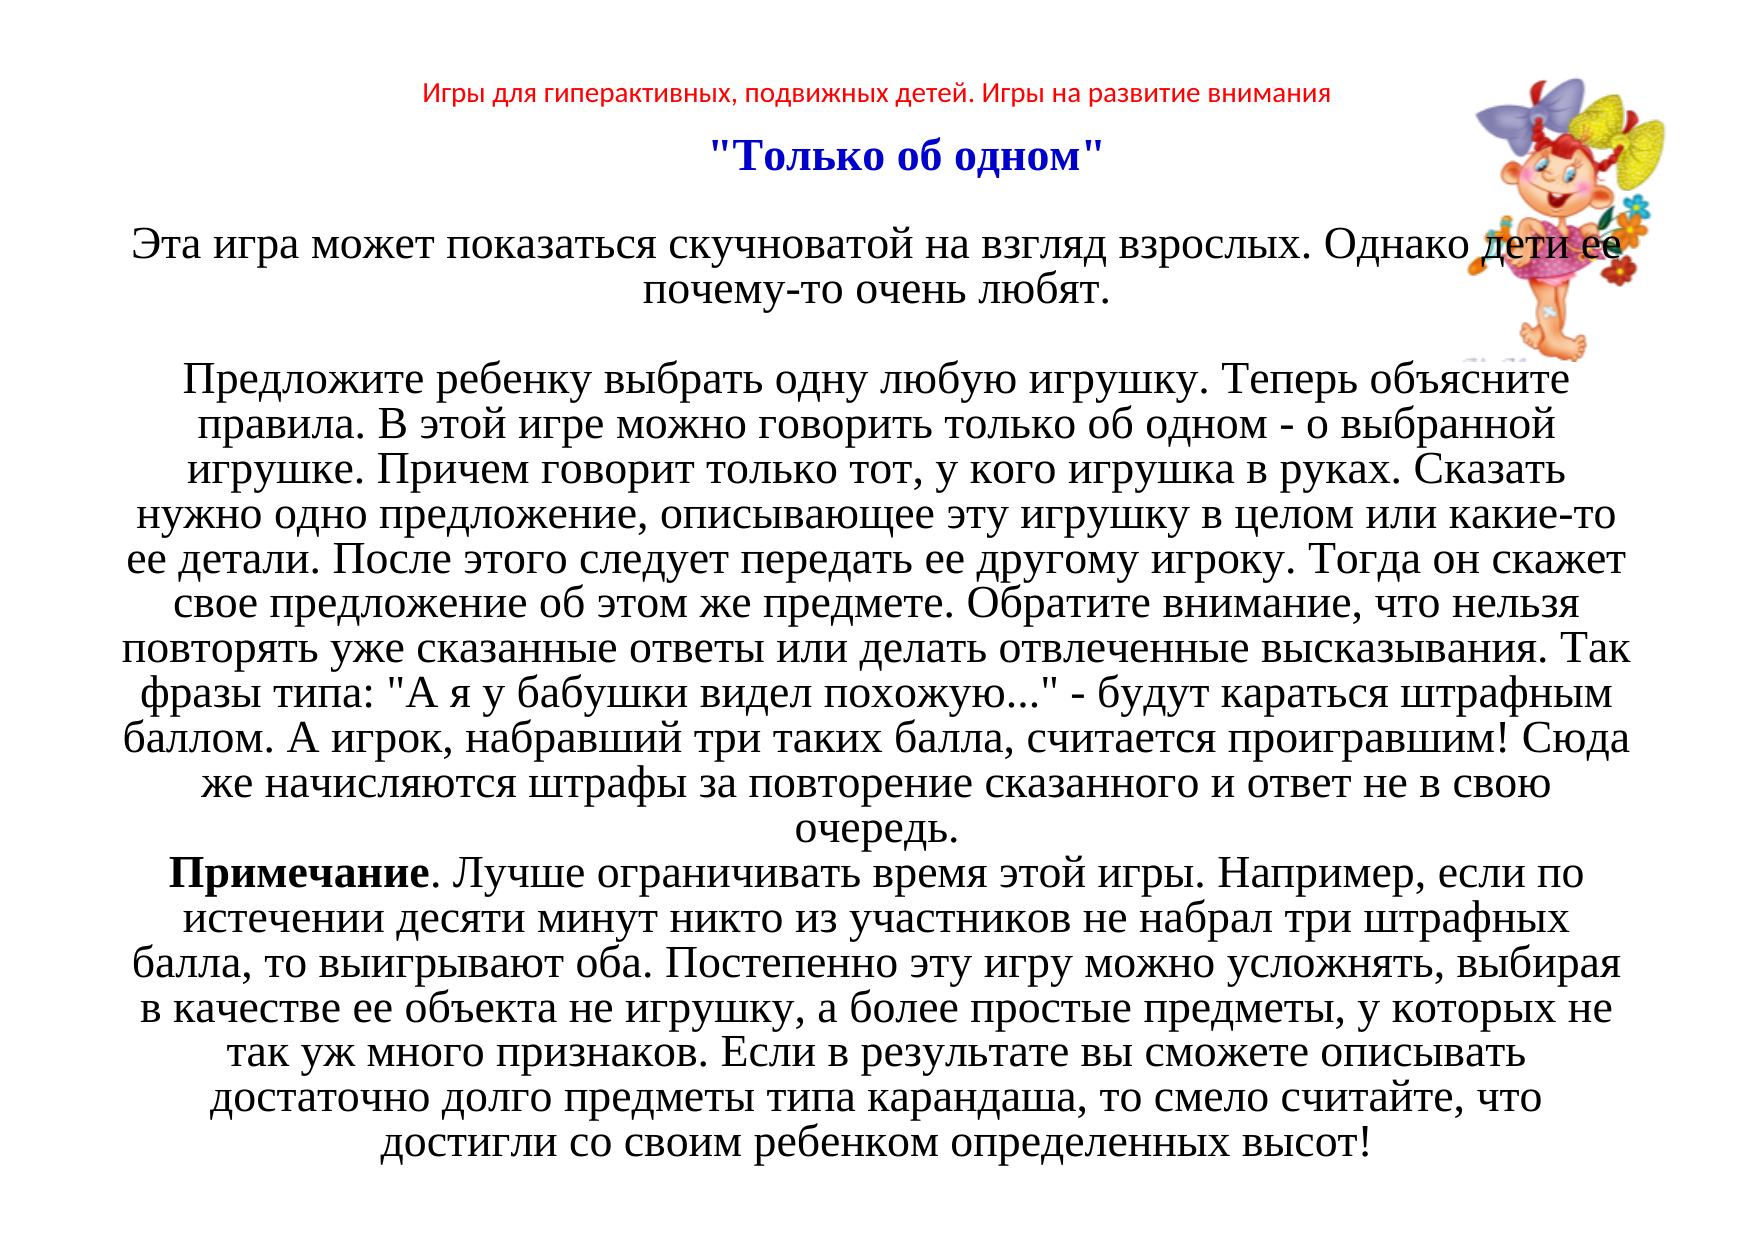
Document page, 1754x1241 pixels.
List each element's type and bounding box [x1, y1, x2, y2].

text [118, 134, 1636, 1167]
picture [1462, 73, 1672, 362]
